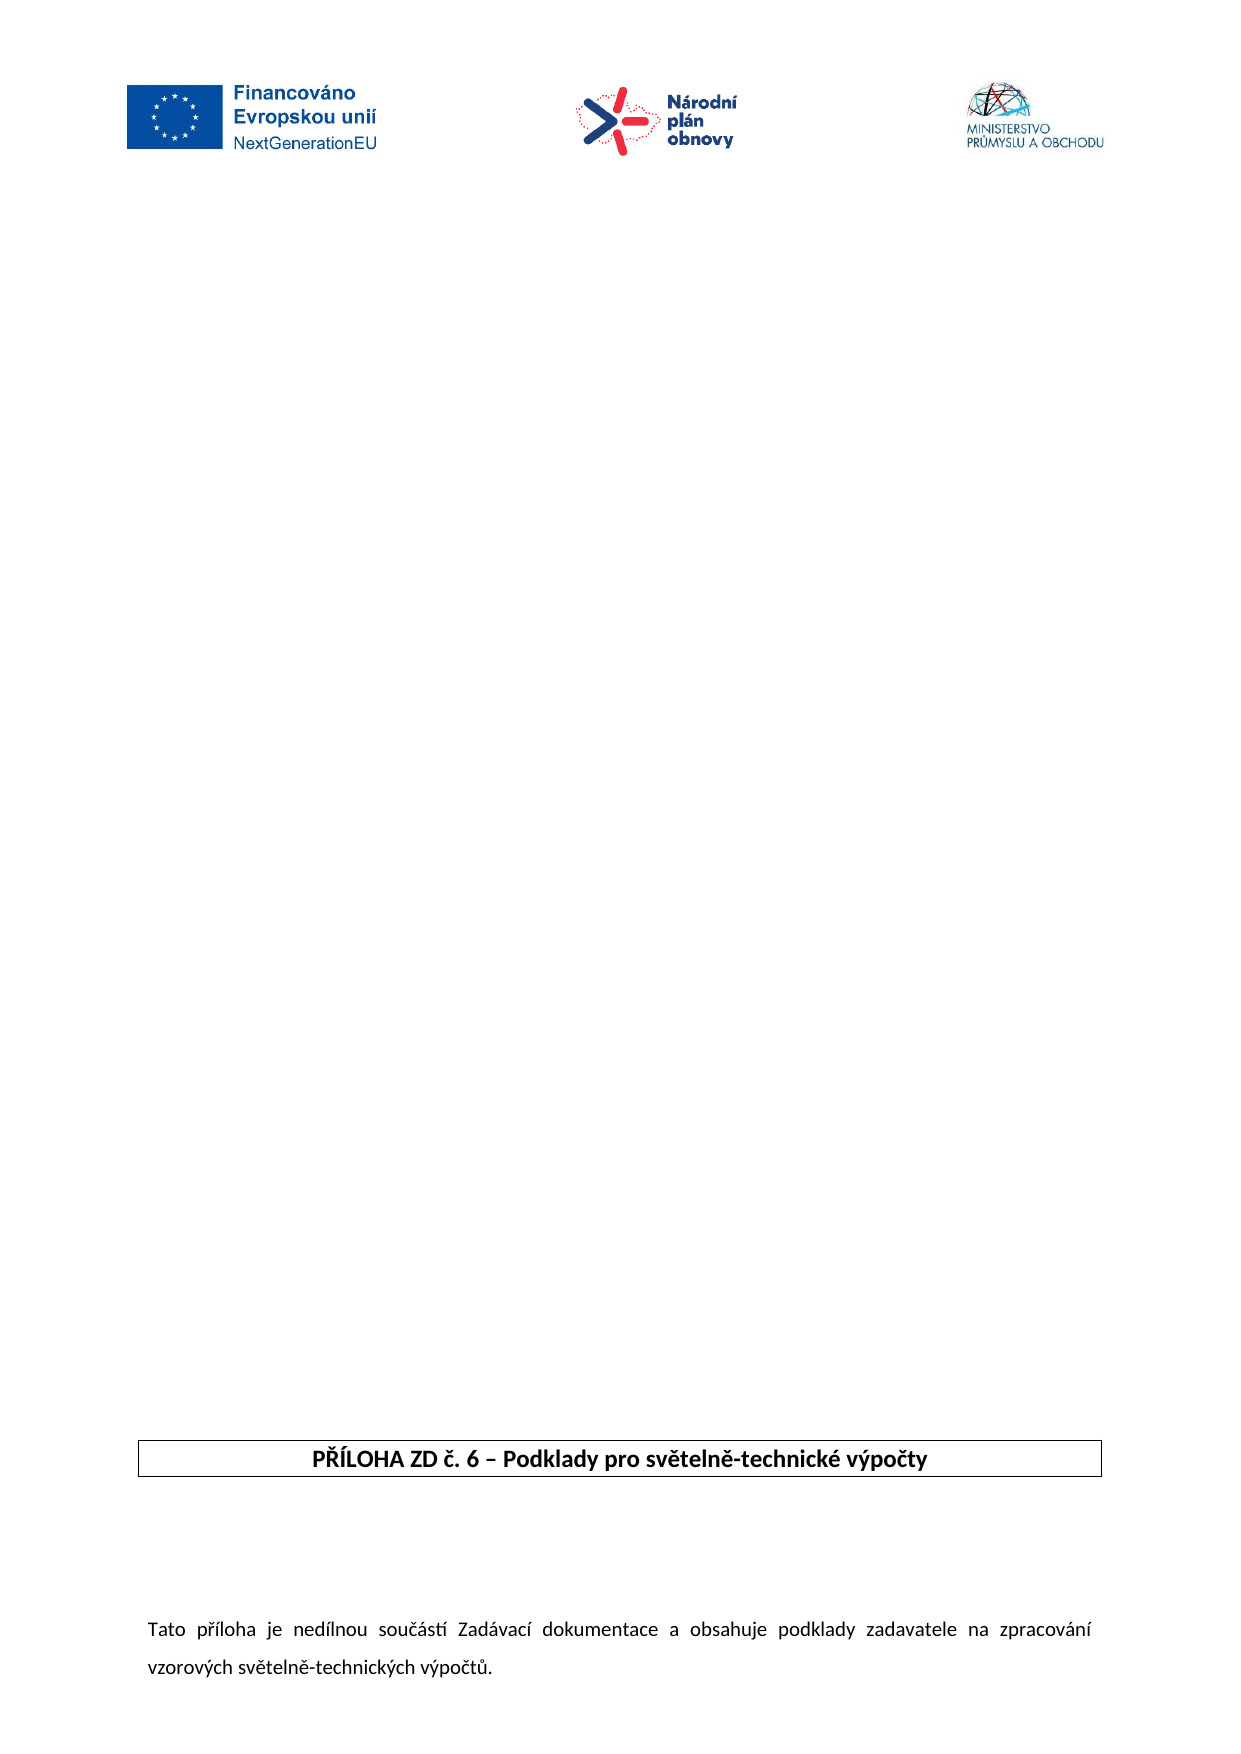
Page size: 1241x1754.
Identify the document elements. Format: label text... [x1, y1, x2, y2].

text PŘÍLOHA ZD č. 6 – Podklady pro světelně-technické výpočty [139, 1441, 1101, 1476]
picture [126, 84, 377, 150]
picture [958, 73, 1112, 154]
text Tato příloha je nedílnou součástí Zadávací dokumentace a obsahuje podklady zadavatele na zpracování vzorových světelně-technických výpočtů. [148, 1616, 1093, 1680]
picture [575, 86, 738, 156]
